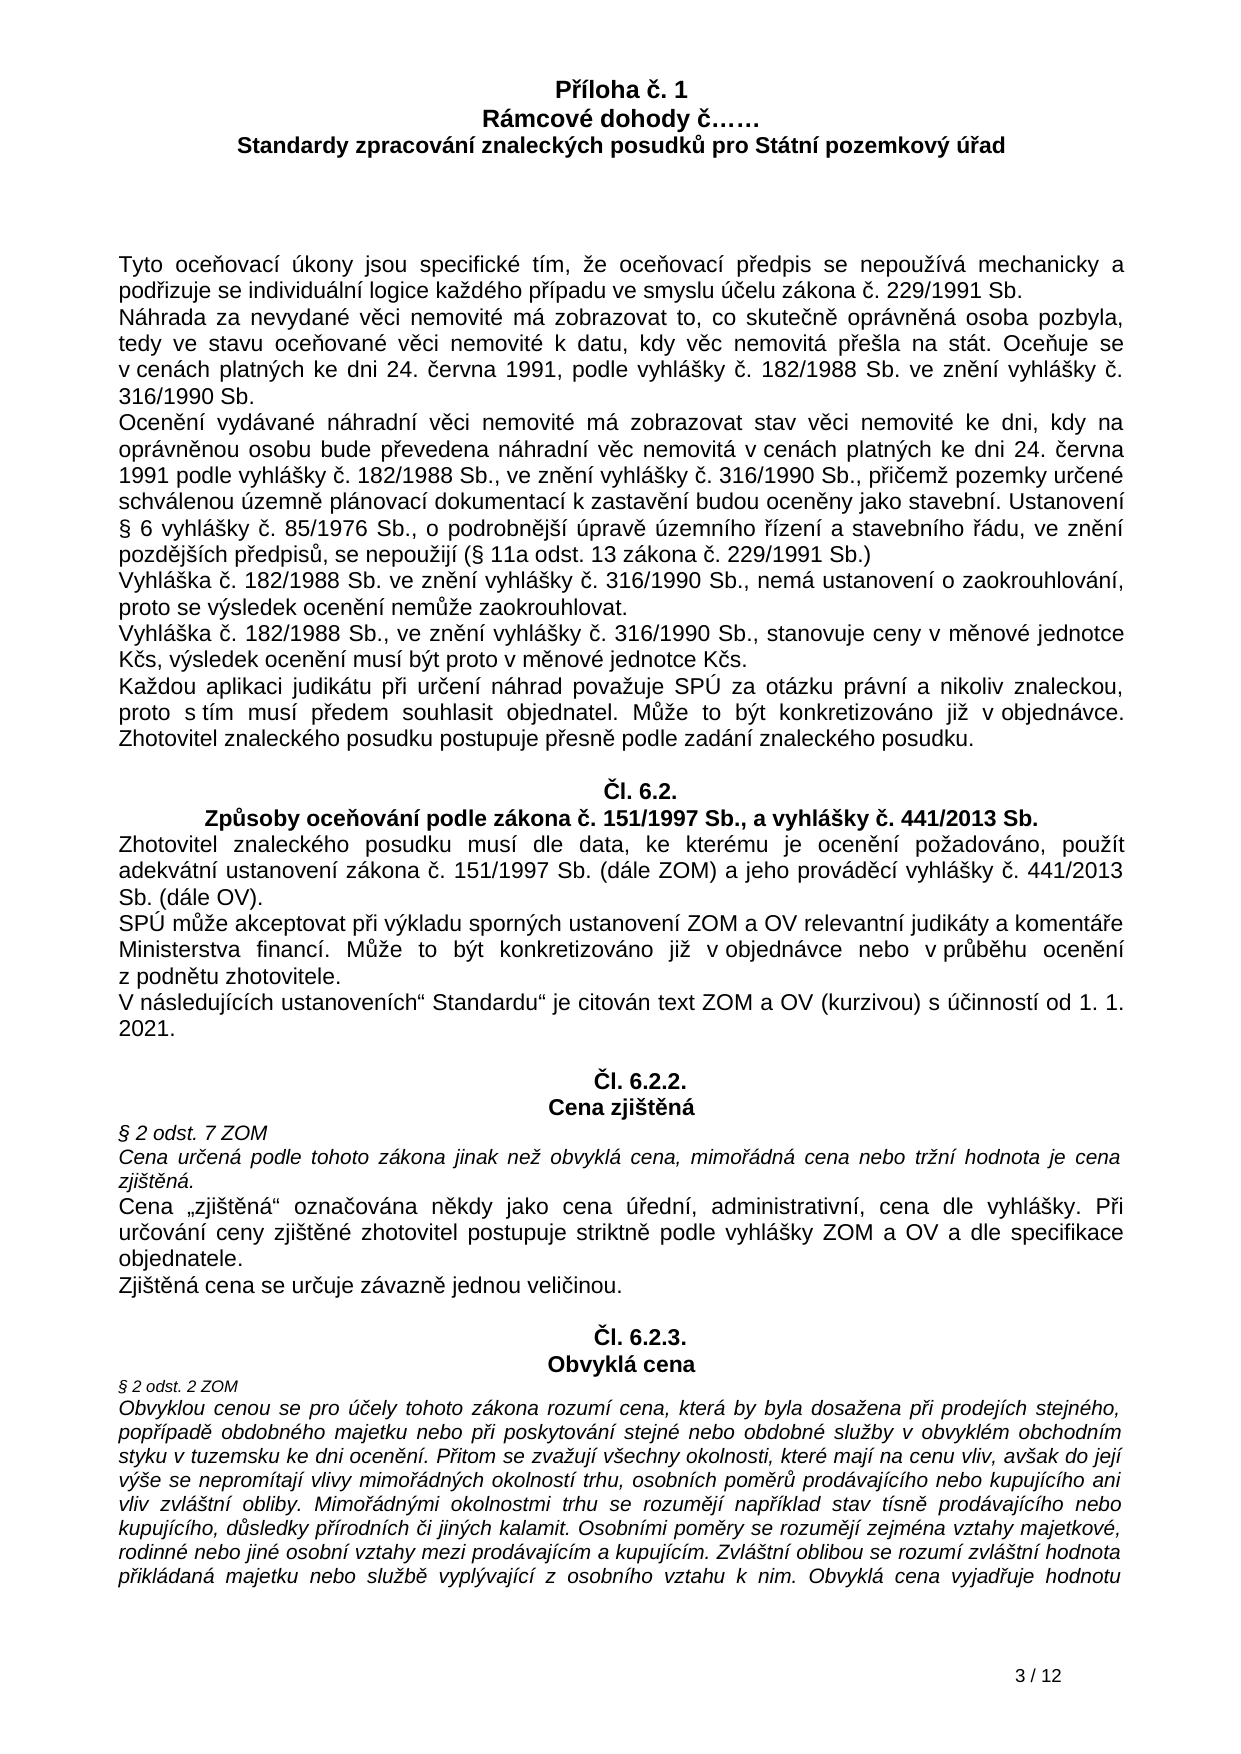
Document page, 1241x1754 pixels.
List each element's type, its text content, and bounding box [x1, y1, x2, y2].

list Zjištěná cena se určuje závazně jednou veličinou. [118, 1272, 1124, 1298]
list Čl. 6.2. [156, 778, 1124, 804]
list Způsoby oceňování podle zákona č. 151/1997 Sb., a vyhlášky č. 441/2013 Sb. [118, 804, 1124, 831]
text Vyhláška č. 182/1988 Sb. ve znění vyhlášky č. 316/1990 Sb., nemá ustanovení o zaokrouhlování, proto se výsledek ocenění nemůže zaokrouhlovat. [118, 567, 1124, 620]
list Zhotovitel znaleckého posudku musí dle data, ke kterému je ocenění požadováno, použít adekvátní ustanovení zákona č. 151/1997 Sb. (dále ZOM) a jeho prováděcí vyhlášky č. 441/2013 Sb. (dále OV). [118, 831, 1124, 910]
list Čl. 6.2.3. [156, 1324, 1124, 1351]
list Cena zjištěná [118, 1094, 1124, 1121]
list Čl. 6.2.2. [156, 1068, 1124, 1094]
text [118, 1396, 1124, 1588]
list Obvyklá cena [118, 1351, 1124, 1377]
text Cena určená podle tohoto zákona jinak než obvyklá cena, mimořádná cena nebo tržní hodnota je cena zjištěná. [118, 1145, 1124, 1193]
text § 2 odst. 2 ZOM [118, 1377, 1124, 1396]
list V následujících ustanoveních“ Standardu“ je citován text ZOM a OV (kurzivou) s účinností od 1. 1. 2021. [118, 989, 1124, 1042]
text Tyto oceňovací úkony jsou specifické tím, že oceňovací předpis se nepoužívá mechanicky a podřizuje se individuální logice každého případu ve smyslu účelu zákona č. 229/1991 Sb. [118, 251, 1124, 304]
text § 2 odst. 7 ZOM [118, 1121, 1124, 1145]
text Každou aplikaci judikátu při určení náhrad považuje SPÚ za otázku právní a nikoliv znaleckou, proto s tím musí předem souhlasit objednatel. Může to být konkretizováno již v objednávce. Zhotovitel znaleckého posudku postupuje přesně podle zadání znaleckého posudku. [118, 673, 1124, 752]
list Cena „zjištěná“ označována někdy jako cena úřední, administrativní, cena dle vyhlášky. Při určování ceny zjištěné zhotovitel postupuje striktně podle vyhlášky ZOM a OV a dle specifikace objednatele. [118, 1193, 1124, 1272]
text Vyhláška č. 182/1988 Sb., ve znění vyhlášky č. 316/1990 Sb., stanovuje ceny v měnové jednotce Kčs, výsledek ocenění musí být proto v měnové jednotce Kčs. [118, 620, 1124, 673]
text Náhrada za nevydané věci nemovité má zobrazovat to, co skutečně oprávněná osoba pozbyla, tedy ve stavu oceňované věci nemovité k datu, kdy věc nemovitá přešla na stát. Oceňuje se v cenách platných ke dni 24. června 1991, podle vyhlášky č. 182/1988 Sb. ve znění vyhlášky č. 316/1990 Sb. [118, 304, 1124, 409]
list SPÚ může akceptovat při výkladu sporných ustanovení ZOM a OV relevantní judikáty a komentáře Ministerstva financí. Může to být konkretizováno již v objednávce nebo v průběhu ocenění z podnětu zhotovitele. [118, 910, 1124, 989]
text Ocenění vydávané náhradní věci nemovité má zobrazovat stav věci nemovité ke dni, kdy na oprávněnou osobu bude převedena náhradní věc nemovitá v cenách platných ke dni 24. června 1991 podle vyhlášky č. 182/1988 Sb., ve znění vyhlášky č. 316/1990 Sb., přičemž pozemky určené schválenou územně plánovací dokumentací k zastavění budou oceněny jako stavební. Ustanovení § 6 vyhlášky č. 85/1976 Sb., o podrobnější úpravě územního řízení a stavebního řádu, ve znění pozdějších předpisů, se nepoužijí (§ 11a odst. 13 zákona č. 229/1991 Sb.) [118, 409, 1124, 567]
